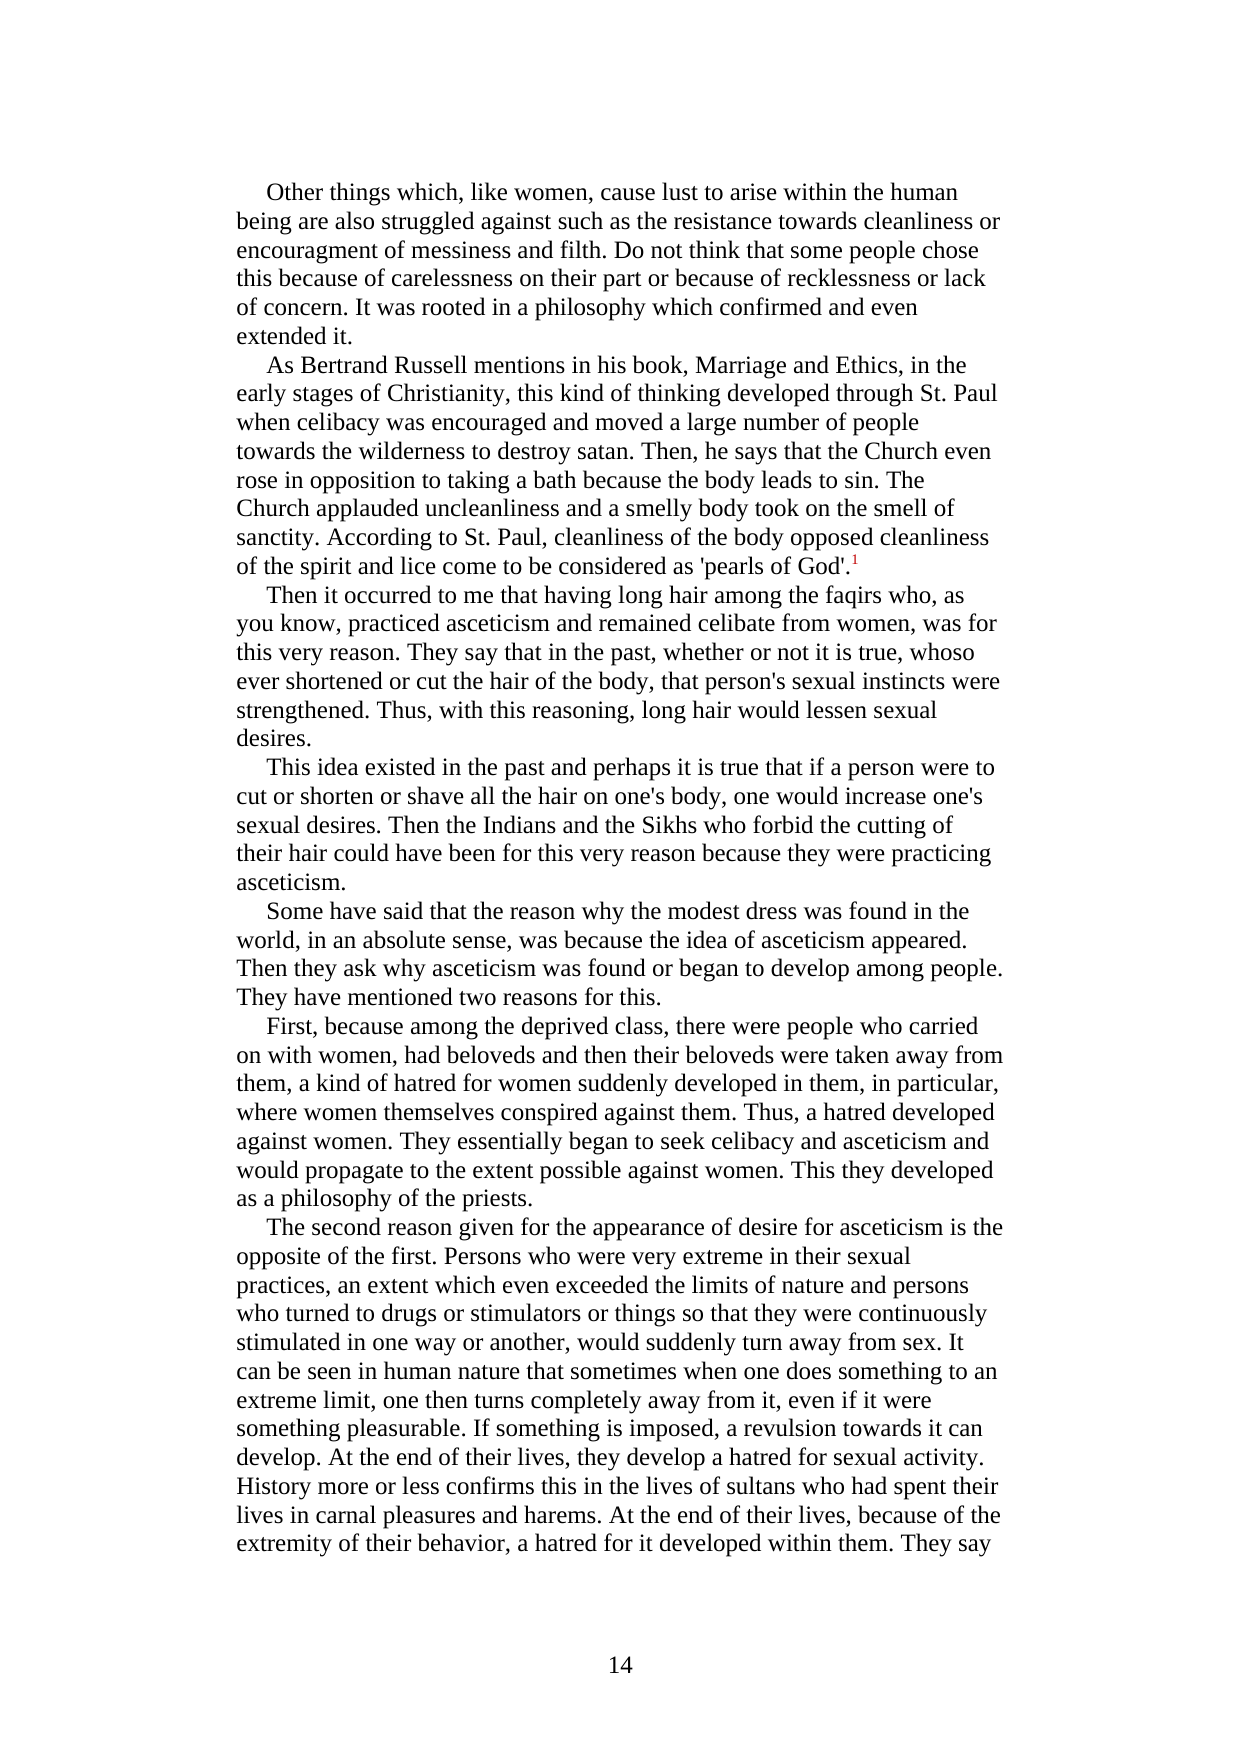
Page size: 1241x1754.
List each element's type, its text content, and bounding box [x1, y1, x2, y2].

text Then it occurred to me that having long hair among the faqirs who, as you know, practiced asceticism and remained celibate from women, was for this very reason. They say that in the past, whether or not it is true, whoso ever shortened or cut the hair of the body, that person's sexual instincts were strengthened. Thus, with this reasoning, long hair would lessen sexual desires. [236, 580, 1004, 752]
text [236, 1212, 1004, 1557]
text As Bertrand Russell mentions in his book, Marriage and Ethics, in the early stages of Christianity, this kind of thinking developed through St. Paul when celibacy was encouraged and moved a large number of people towards the wilderness to destroy satan. Then, he says that the Church even rose in opposition to taking a bath because the body leads to sin. The Church applauded uncleanliness and a smelly body took on the smell of sanctity. According to St. Paul, cleanliness of the body opposed cleanliness of the spirit and lice come to be considered as 'pearls of God'.1 [236, 350, 1004, 580]
text Some have said that the reason why the modest dress was found in the world, in an absolute sense, was because the idea of asceticism appeared. Then they ask why asceticism was found or began to develop among people. They have mentioned two reasons for this. [236, 896, 1004, 1011]
text First, because among the deprived class, there were people who carried on with women, had beloveds and then their beloveds were taken away from them, a kind of hatred for women suddenly developed in them, in particular, where women themselves conspired against them. Thus, a hatred developed against women. They essentially began to seek celibacy and asceticism and would propagate to the extent possible against women. This they developed as a philosophy of the priests. [236, 1011, 1004, 1212]
text Other things which, like women, cause lust to arise within the human being are also struggled against such as the resistance towards cleanliness or encouragment of messiness and filth. Do not think that some people chose this because of carelessness on their part or because of recklessness or lack of concern. It was rooted in a philosophy which confirmed and even extended it. [236, 177, 1004, 350]
text This idea existed in the past and perhaps it is true that if a person were to cut or shorten or shave all the hair on one's body, one would increase one's sexual desires. Then the Indians and the Sikhs who forbid the cutting of their hair could have been for this very reason because they were practicing asceticism. [236, 752, 1004, 896]
